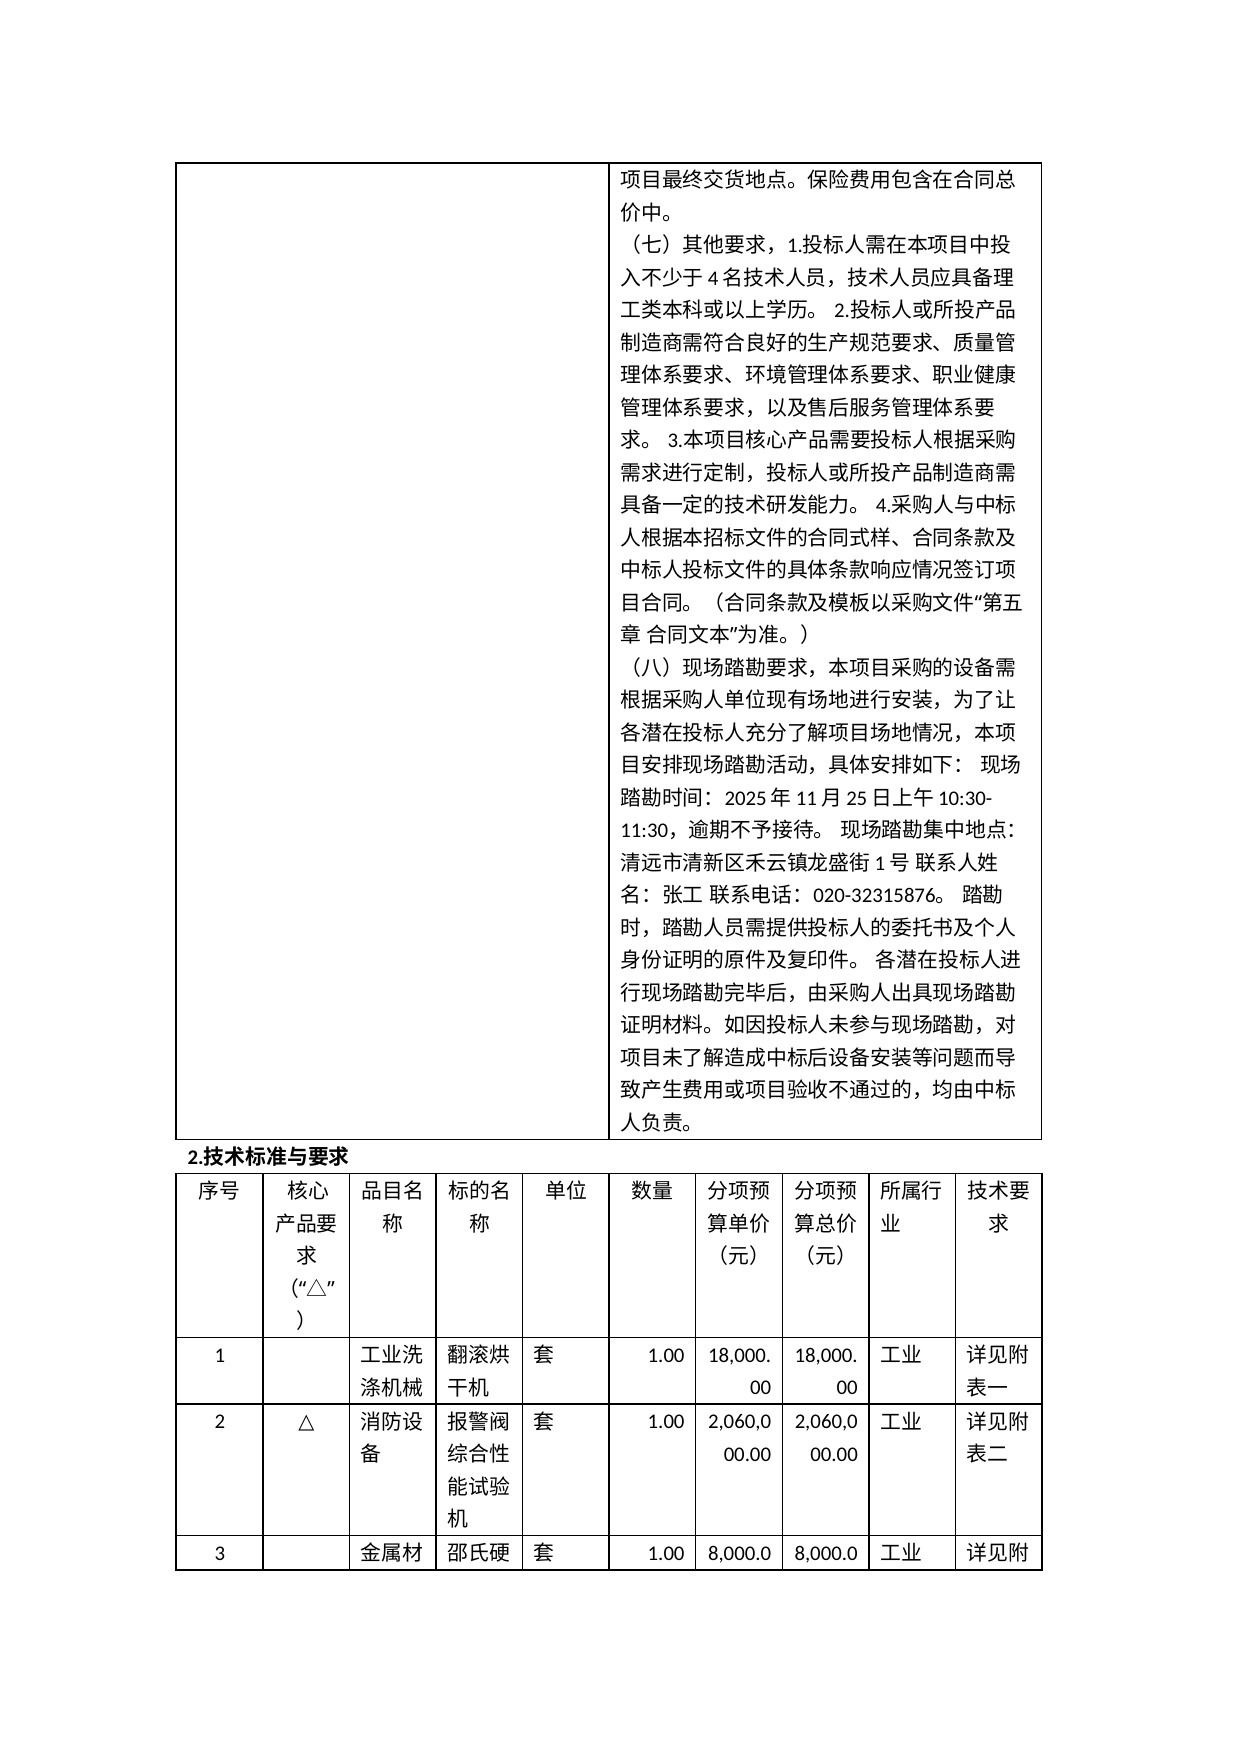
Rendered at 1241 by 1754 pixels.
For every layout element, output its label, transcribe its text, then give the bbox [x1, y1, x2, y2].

table_header 标的名称 [437, 1174, 522, 1337]
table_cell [610, 164, 1041, 1138]
table_cell 3 [177, 1536, 262, 1569]
table_cell 18,000.00 [696, 1338, 782, 1403]
table_cell 8,000.00 [783, 1536, 868, 1569]
table_cell 详见附表一 [956, 1338, 1041, 1403]
table_cell 套 [523, 1405, 608, 1535]
table_cell 报警阀综合性能试验机 [437, 1405, 522, 1535]
table_cell 8,000.00 [696, 1536, 782, 1569]
table_cell 套 [523, 1536, 608, 1569]
table_header 分项预算总价（元） [783, 1174, 868, 1337]
table_cell [264, 1338, 349, 1403]
table_header 分项预算单价（元） [696, 1174, 782, 1337]
table_cell 邵氏硬度计（含AD型） [437, 1536, 522, 1569]
text 2.技术标准与要求 [187, 1140, 1053, 1173]
table_cell [264, 1536, 349, 1569]
table_cell 消防设备 [350, 1405, 435, 1535]
table_cell 1.00 [610, 1536, 695, 1569]
table_cell 1.00 [610, 1405, 695, 1535]
table_cell 2,060,000.00 [783, 1405, 868, 1535]
table_header 技术要求 [956, 1174, 1041, 1337]
table_cell 工业 [870, 1536, 955, 1569]
table_cell 详见附表三 [956, 1536, 1041, 1569]
table_header 核心产品要求（“△”） [264, 1174, 349, 1337]
table_header 单位 [523, 1174, 608, 1337]
table_cell 工业洗涤机械 [350, 1338, 435, 1403]
table_cell 套 [523, 1338, 608, 1403]
table_header 所属行业 [870, 1174, 955, 1337]
table_header 品目名称 [350, 1174, 435, 1337]
table_cell 金属材料试验机 [350, 1536, 435, 1569]
table_cell △ [264, 1405, 349, 1535]
table_cell 1.00 [610, 1338, 695, 1403]
table_header 序号 [177, 1174, 262, 1337]
table_cell 1 [177, 1338, 262, 1403]
table_cell 翻滚烘干机 [437, 1338, 522, 1403]
table_cell 2 [177, 1405, 262, 1535]
table_header 数量 [610, 1174, 695, 1337]
table_cell 工业 [870, 1405, 955, 1535]
table_cell 工业 [870, 1338, 955, 1403]
table_cell 18,000.00 [783, 1338, 868, 1403]
table_cell 其他 [177, 164, 608, 1138]
table_cell 2,060,000.00 [696, 1405, 782, 1535]
table_cell 详见附表二 [956, 1405, 1041, 1535]
